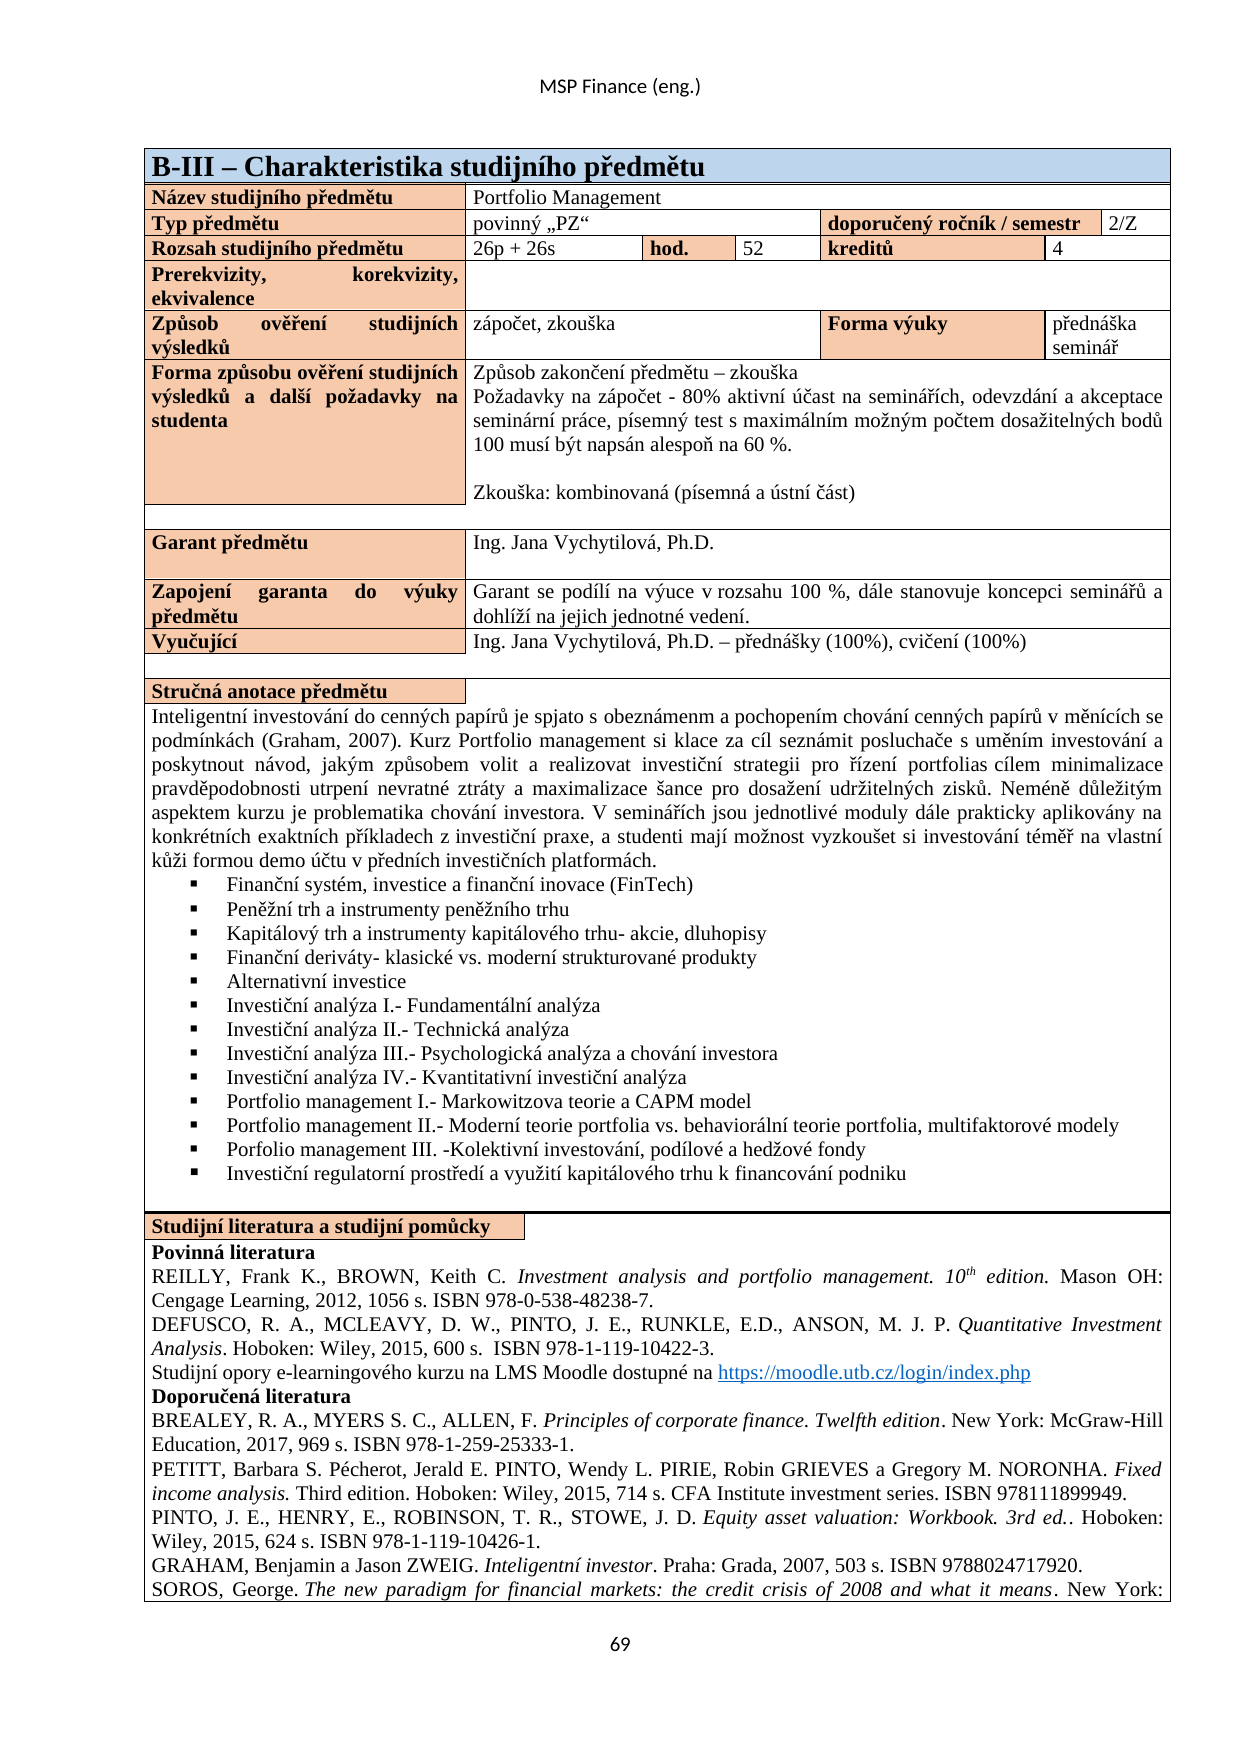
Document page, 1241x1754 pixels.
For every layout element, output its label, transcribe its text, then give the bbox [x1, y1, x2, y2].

table_cell Studijní literatura a studijní pomůcky [145, 1214, 524, 1239]
table_cell Rozsah studijního předmětu [145, 236, 465, 260]
table_cell Portfolio Management [466, 185, 1170, 209]
table_cell Stručná anotace předmětu [145, 679, 465, 703]
table_cell Inteligentní investování do cenných papírů je spjato s obeznámenm a pochopením chování cenných papírů v měnících se podmínkách (Graham, 2007). Kurz Portfolio management si klace za cíl seznámit posluchače s uměním investování a poskytnout návod, jakým způsobem volit a realizovat investiční strategii pro řízení portfolias cílem minimalizace pravděpodobnosti utrpení nevratné ztráty a maximalizace šance pro dosažení udržitelných zisků. Neméně důležitým aspektem kurzu je problematika chování investora. V seminářích jsou jednotlivé moduly dále prakticky aplikovány na konkrétních exaktních příkladech z investiční praxe, a studenti mají možnost vyzkoušet si investování téměř na vlastní kůži formou demo účtu v předních investičních platformách. Finanční systém, investice a finanční inovace (FinTech) Peněžní trh a instrumenty peněžního trhu Kapitálový trh a instrumenty kapitálového trhu- akcie, dluhopisy Finanční deriváty- klasické vs. moderní strukturované produkty Alternativní investice Investiční analýza I.- Fundamentální analýza Investiční analýza II.- Technická analýza Investiční analýza III.- Psychologická analýza a chování investora Investiční analýza IV.- Kvantitativní investiční analýza Portfolio management I.- Markowitzova teorie a CAPM model Portfolio management II.- Moderní teorie portfolia vs. behaviorální teorie portfolia, multifaktorové modely Porfolio management III. -Kolektivní investování, podílové a hedžové fondy Investiční regulatorní prostředí a využití kapitálového trhu k financování podniku [145, 703, 1170, 1211]
table_cell Garant předmětu [145, 530, 465, 578]
table_cell [466, 261, 1170, 309]
table_cell Typ předmětu [145, 210, 465, 235]
table_cell 4 [1046, 236, 1170, 260]
table_cell Způsob zakončení předmětu – zkouška Požadavky na zápočet - 80% aktivní účast na seminářích, odevzdání a akceptace seminární práce, písemný test s maximálním možným počtem dosažitelných bodů 100 musí být napsán alespoň na 60 %. Zkouška: kombinovaná (písemná a ústní část) [466, 360, 1170, 504]
table_cell Název studijního předmětu [145, 185, 465, 209]
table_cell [145, 1239, 1170, 1601]
table_cell [145, 653, 1170, 678]
table_header B-III – Charakteristika studijního předmětu [145, 149, 1170, 182]
table_cell Ing. Jana Vychytilová, Ph.D. – přednášky (100%), cvičení (100%) [466, 629, 1170, 653]
table_cell hod. [643, 236, 735, 260]
table_cell kreditů [821, 236, 1044, 260]
table_cell [466, 679, 1170, 703]
table_cell přednáška seminář [1046, 311, 1170, 359]
table_cell [145, 504, 1170, 529]
table_cell zápočet, zkouška [466, 311, 820, 359]
table_cell Garant se podílí na výuce v rozsahu 100 %, dále stanovuje koncepci seminářů a dohlíží na jejich jednotné vedení. [466, 580, 1170, 628]
table_cell 52 [736, 236, 820, 260]
table_cell Vyučující [145, 629, 465, 653]
table_cell Zapojení garanta do výuky předmětu [145, 580, 465, 628]
table_cell doporučený ročník / semestr [821, 210, 1101, 235]
table_cell [525, 1214, 1170, 1239]
table_cell Způsob ověření studijních výsledků [145, 311, 465, 359]
table_cell Forma výuky [821, 311, 1044, 359]
table_cell povinný „PZ“ [466, 210, 820, 235]
table_cell Prerekvizity, korekvizity, ekvivalence [145, 261, 465, 309]
table_cell 2/Z [1102, 210, 1170, 235]
table_cell Forma způsobu ověření studijních výsledků a další požadavky na studenta [145, 360, 465, 504]
table_cell Ing. Jana Vychytilová, Ph.D. [466, 530, 1170, 578]
table_cell 26p + 26s [466, 236, 642, 260]
